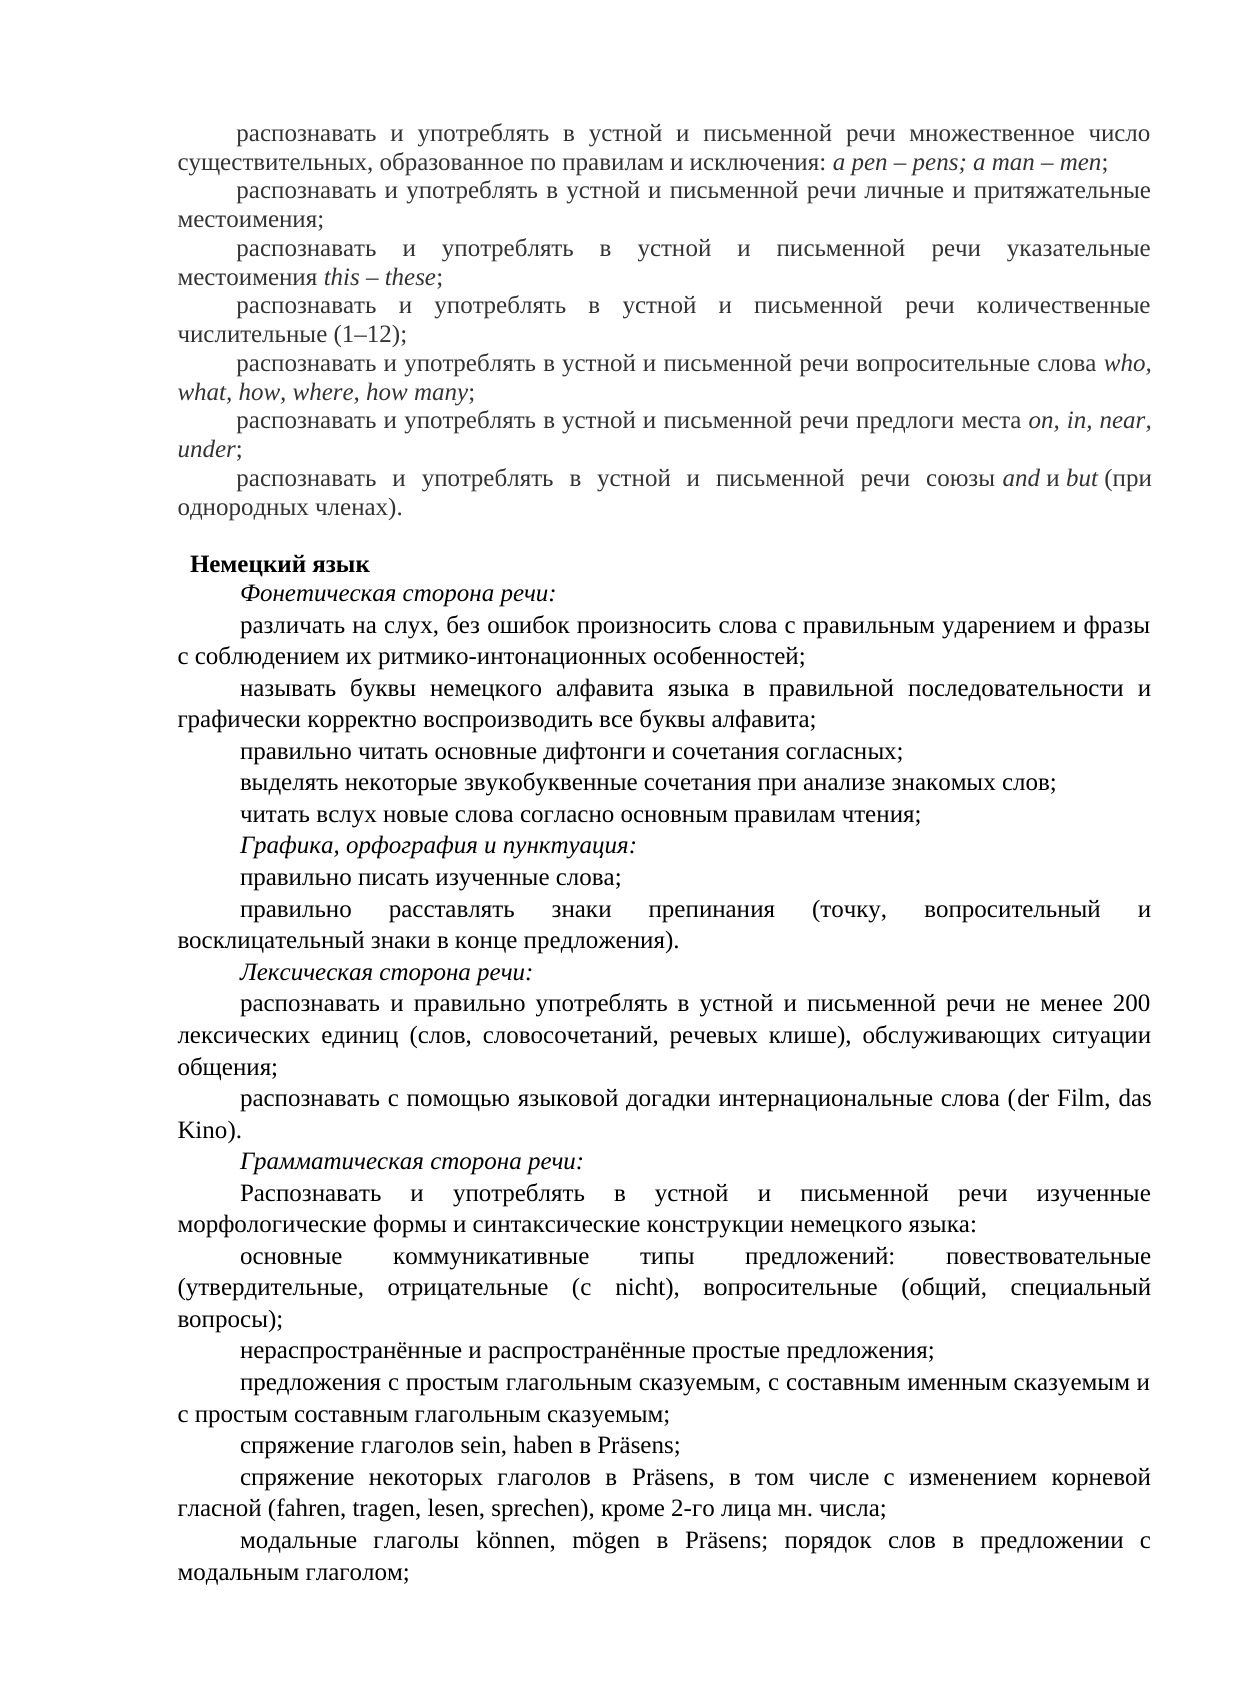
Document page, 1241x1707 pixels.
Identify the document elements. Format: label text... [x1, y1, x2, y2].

text распознавать и употреблять в устной и письменной речи количественные числительные (1–12); [177, 291, 1152, 348]
text различать на слух, без ошибок произносить слова с правильным ударением и фразы с соблюдением их ритмико-интонационных особенностей; [177, 610, 1152, 670]
text Немецкий язык [190, 549, 1152, 578]
text распознавать и правильно употреблять в устной и письменной речи не менее 200 лексических единиц (слов, словосочетаний, речевых клише), обслуживающих ситуации общения; [177, 988, 1152, 1080]
text модальные глаголы können, mögen в Präsens; порядок слов в предложении с модальным глаголом; [177, 1525, 1152, 1585]
text распознавать и употреблять в устной и письменной речи предлоги места on, in, near, under; [177, 406, 1152, 463]
text распознавать и употреблять в устной и письменной речи вопросительные слова who, what, how, where, how many; [177, 348, 1152, 406]
text правильно расставлять знаки препинания (точку, вопросительный и восклицательный знаки в конце предложения). [177, 894, 1152, 954]
text называть буквы немецкого алфавита языка в правильной последовательности и графически корректно воспроизводить все буквы алфавита; [177, 673, 1152, 733]
text распознавать и употреблять в устной и письменной речи множественное число существительных, образованное по правилам и исключения: a pen – pens; a man – men; [177, 118, 1152, 176]
text распознавать с помощью языковой догадки интернациональные слова (der Film, das Kino). [177, 1083, 1152, 1143]
text распознавать и употреблять в устной и письменной речи указательные местоимения this – these; [177, 233, 1152, 291]
text Лексическая сторона речи: [177, 957, 1152, 986]
text распознавать и употреблять в устной и письменной речи союзы and и but (при однородных членах). [177, 463, 1152, 521]
text нераспространённые и распространённые простые предложения; [177, 1336, 1152, 1364]
text выделять некоторые звукобуквенные сочетания при анализе знакомых слов; [177, 767, 1152, 796]
text основные коммуникативные типы предложений: повествовательные (утвердительные, отрицательные (с nicht), вопросительные (общий, специальный вопросы); [177, 1241, 1152, 1333]
text Фонетическая сторона речи: [177, 578, 1152, 607]
text предложения с простым глагольным сказуемым, с составным именным сказуемым и с простым составным глагольным сказуемым; [177, 1367, 1152, 1427]
text распознавать и употреблять в устной и письменной речи личные и притяжательные местоимения; [177, 176, 1152, 233]
text спряжение глаголов sein, haben в Präsens; [177, 1430, 1152, 1459]
text правильно читать основные дифтонги и сочетания согласных; [177, 736, 1152, 765]
text правильно писать изученные слова; [177, 862, 1152, 891]
text читать вслух новые слова согласно основным правилам чтения; [177, 799, 1152, 828]
text Грамматическая сторона речи: [177, 1146, 1152, 1175]
text Графика, орфография и пунктуация: [177, 831, 1152, 859]
text спряжение некоторых глаголов в Präsens, в том числе с изменением корневой гласной (fahren, tragen, lesen, sprechen), кроме 2-го лица мн. числа; [177, 1462, 1152, 1522]
text Распознавать и употреблять в устной и письменной речи изученные морфологические формы и синтаксические конструкции немецкого языка: [177, 1178, 1152, 1238]
